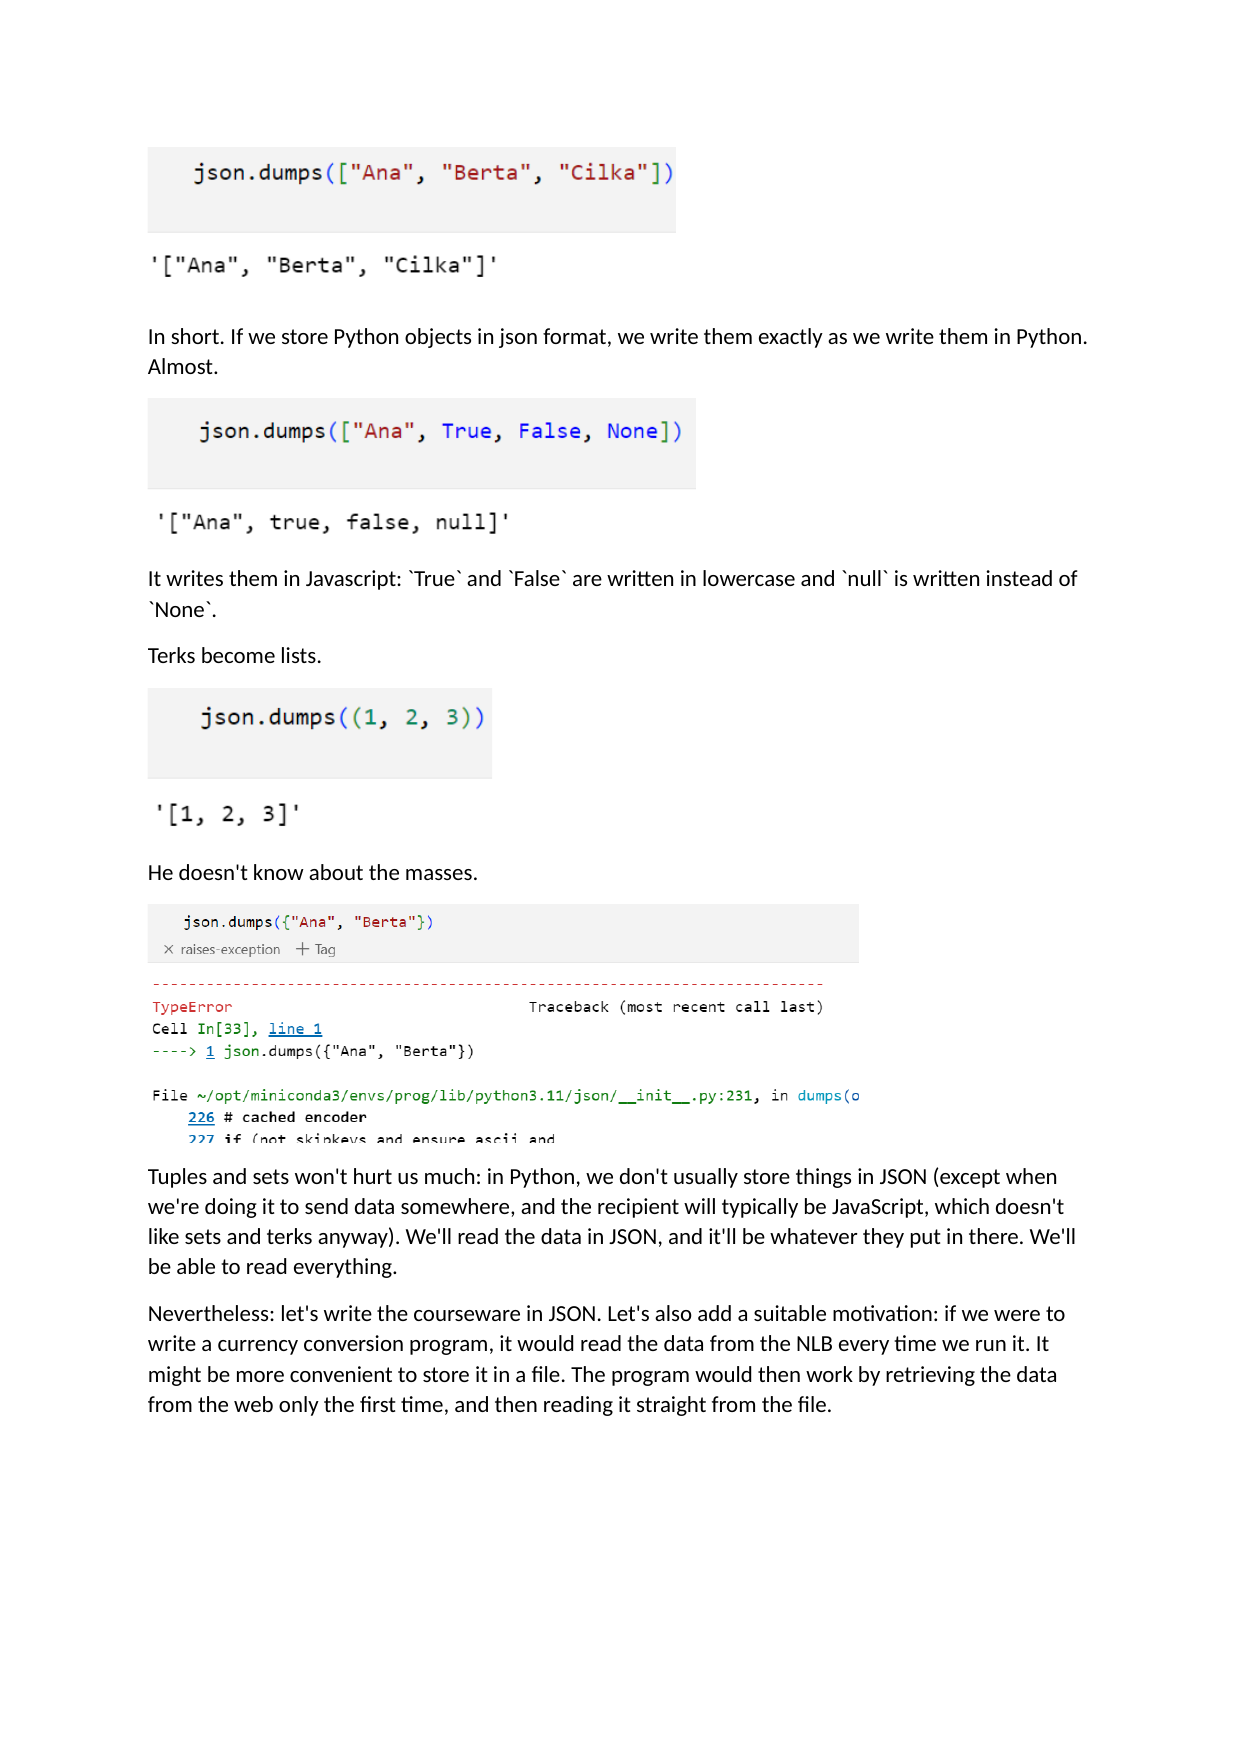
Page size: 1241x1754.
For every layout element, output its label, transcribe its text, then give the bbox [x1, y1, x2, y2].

text In short. If we store Python objects in json format, we write them exactly as we write them in Python. Almost. [148, 322, 1093, 380]
text It writes them in Javascript: `True` and `False` are written in lowercase and `null` is written instead of `None`. [148, 564, 1093, 623]
picture [147, 688, 493, 839]
text Tuples and sets won't hurt us much: in Python, we don't usually store things in JSON (except when we're doing it to send data somewhere, and the recipient will typically be JavaScript, which doesn't like sets and terks anyway). We'll read the data in JSON, and it'll be whatever they put in there. We'll be able to read everything. [148, 1162, 1093, 1280]
text Nevertheless: let's write the courseware in JSON. Let's also add a suitable motivation: if we were to write a currency conversion program, it would read the data from the NLB every time we run it. It might be more convenient to store it in a file. The program would then work by retrieving the data from the web only the first time, and then reading it straight from the file. [148, 1299, 1093, 1418]
picture [147, 147, 676, 303]
picture [147, 904, 859, 1143]
picture [147, 398, 696, 546]
text Terks become lists. [148, 642, 1093, 670]
text He doesn't know about the masses. [148, 858, 1093, 886]
